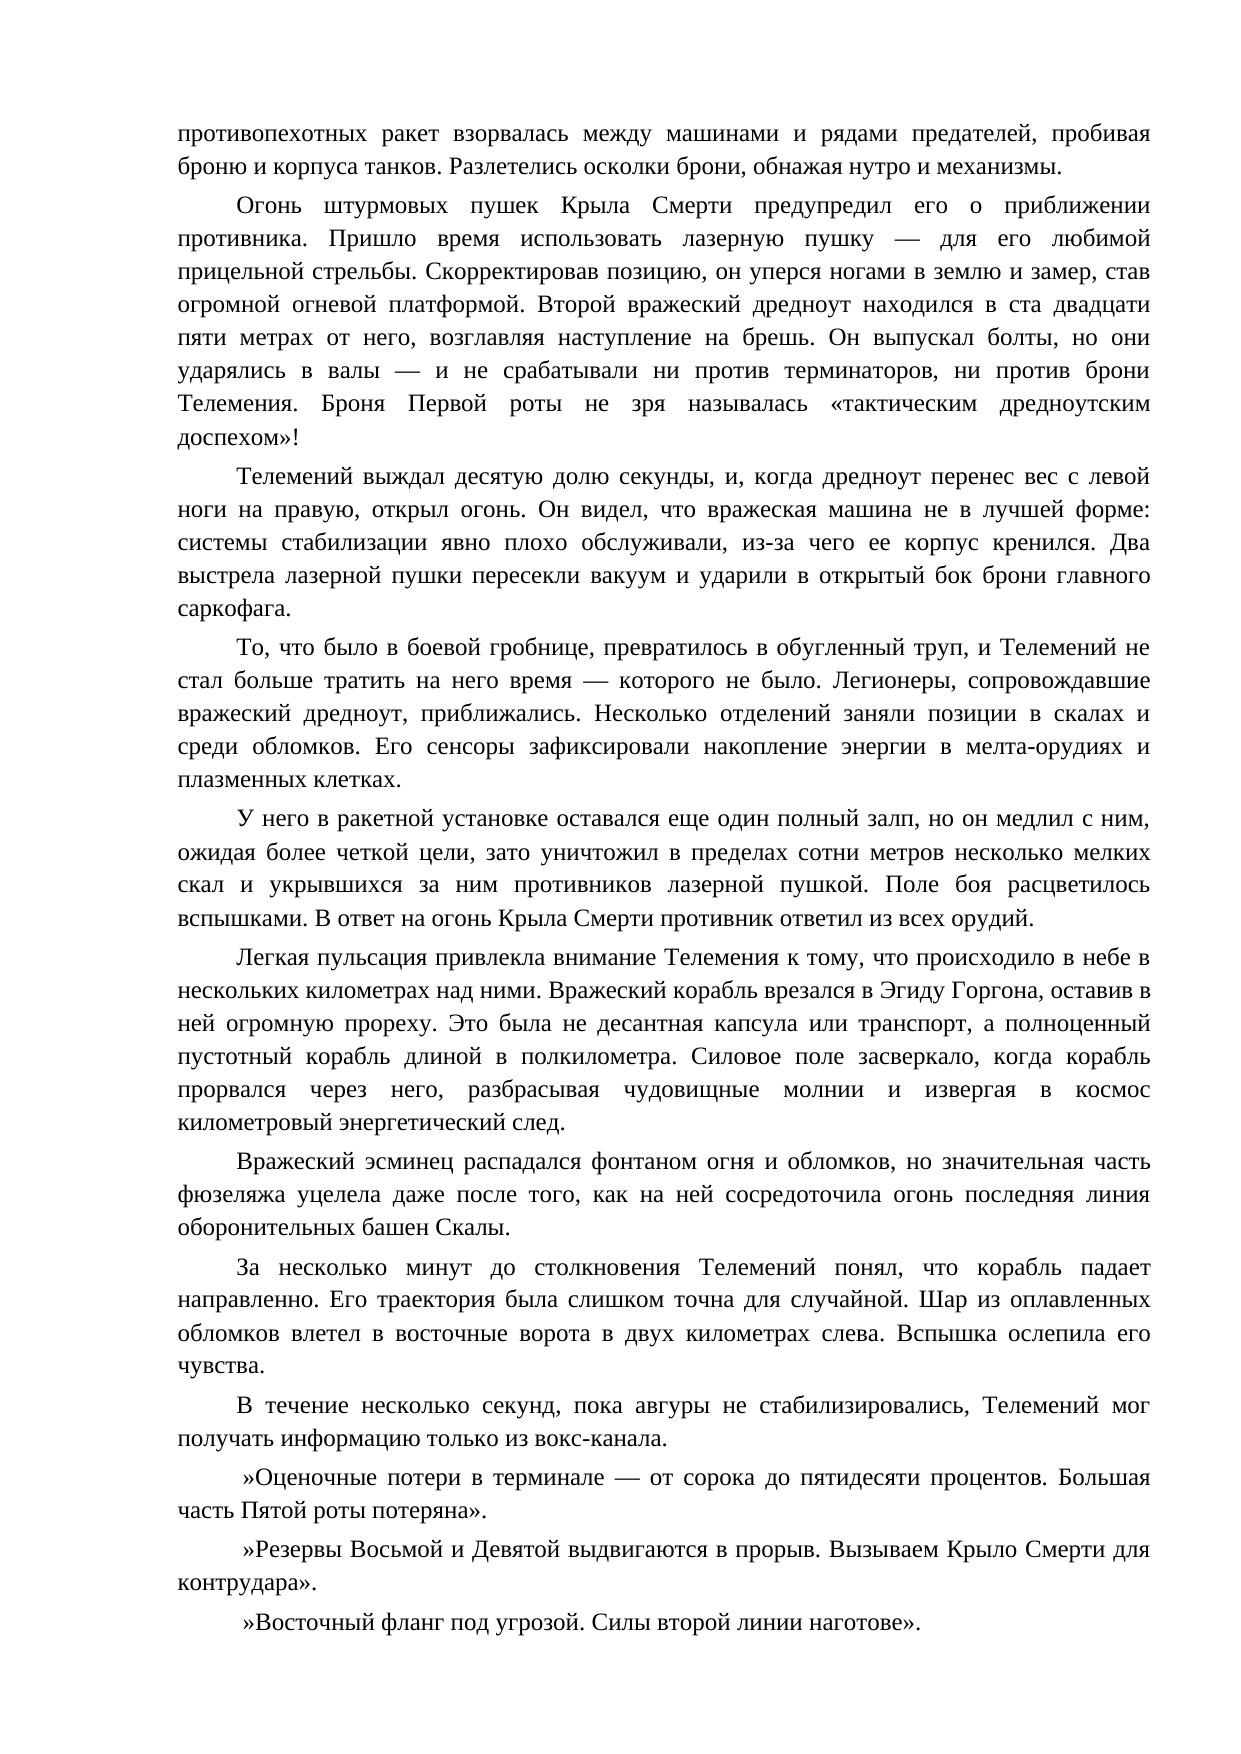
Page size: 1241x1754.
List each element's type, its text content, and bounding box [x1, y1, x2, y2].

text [177, 118, 1152, 180]
text В течение несколько секунд, пока авгуры не стабилизировались, Телемений мог получать информацию только из вокс-канала. [177, 1390, 1152, 1452]
text То, что было в боевой гробнице, превратилось в обугленный труп, и Телемений не стал больше тратить на него время — которого не было. Легионеры, сопровождавшие вражеский дредноут, приближались. Несколько отделений заняли позиции в скалах и среди обломков. Его сенсоры зафиксировали накопление энергии в мелта-орудиях и плазменных клетках. [177, 632, 1152, 793]
text У него в ракетной установке оставался еще один полный залп, но он медлил с ним, ожидая более четкой цели, зато уничтожил в пределах сотни метров несколько мелких скал и укрывшихся за ним противников лазерной пушкой. Поле боя расцветилось вспышками. В ответ на огонь Крыла Смерти противник ответил из всех орудий. [177, 803, 1152, 931]
text Вражеский эсминец распадался фонтаном огня и обломков, но значительная часть фюзеляжа уцелела даже после того, как на ней сосредоточила огонь последняя линия оборонительных башен Скалы. [177, 1146, 1152, 1241]
text Телемений выждал десятую долю секунды, и, когда дредноут перенес вес с левой ноги на правую, открыл огонь. Он видел, что вражеская машина не в лучшей форме: системы стабилизации явно плохо обслуживали, из-за чего ее корпус кренился. Два выстрела лазерной пушки пересекли вакуум и ударили в открытый бок брони главного саркофага. [177, 461, 1152, 622]
text »Восточный фланг под угрозой. Силы второй линии наготове». [177, 1607, 1152, 1636]
text За несколько минут до столкновения Телемений понял, что корабль падает направленно. Его траектория была слишком точна для случайной. Шар из оплавленных обломков влетел в восточные ворота в двух километрах слева. Вспышка ослепила его чувства. [177, 1252, 1152, 1379]
text Огонь штурмовых пушек Крыла Смерти предупредил его о приближении противника. Пришло время использовать лазерную пушку — для его любимой прицельной стрельбы. Скорректировав позицию, он уперся ногами в землю и замер, став огромной огневой платформой. Второй вражеский дредноут находился в ста двадцати пяти метрах от него, возглавляя наступление на брешь. Он выпускал болты, но они ударялись в валы — и не срабатывали ни против терминаторов, ни против брони Телемения. Броня Первой роты не зря называлась «тактическим дредноутским доспехом»! [177, 190, 1152, 450]
text »Оценочные потери в терминале — от сорока до пятидесяти процентов. Большая часть Пятой роты потеряна». [177, 1462, 1152, 1524]
text Легкая пульсация привлекла внимание Телемения к тому, что происходило в небе в нескольких километрах над ними. Вражеский корабль врезался в Эгиду Горгона, оставив в ней огромную прореху. Это была не десантная капсула или транспорт, а полноценный пустотный корабль длиной в полкилометра. Силовое поле засверкало, когда корабль прорвался через него, разбрасывая чудовищные молнии и извергая в космос километровый энергетический след. [177, 942, 1152, 1136]
text »Резервы Восьмой и Девятой выдвигаются в прорыв. Вызываем Крыло Смерти для контрудара». [177, 1534, 1152, 1596]
